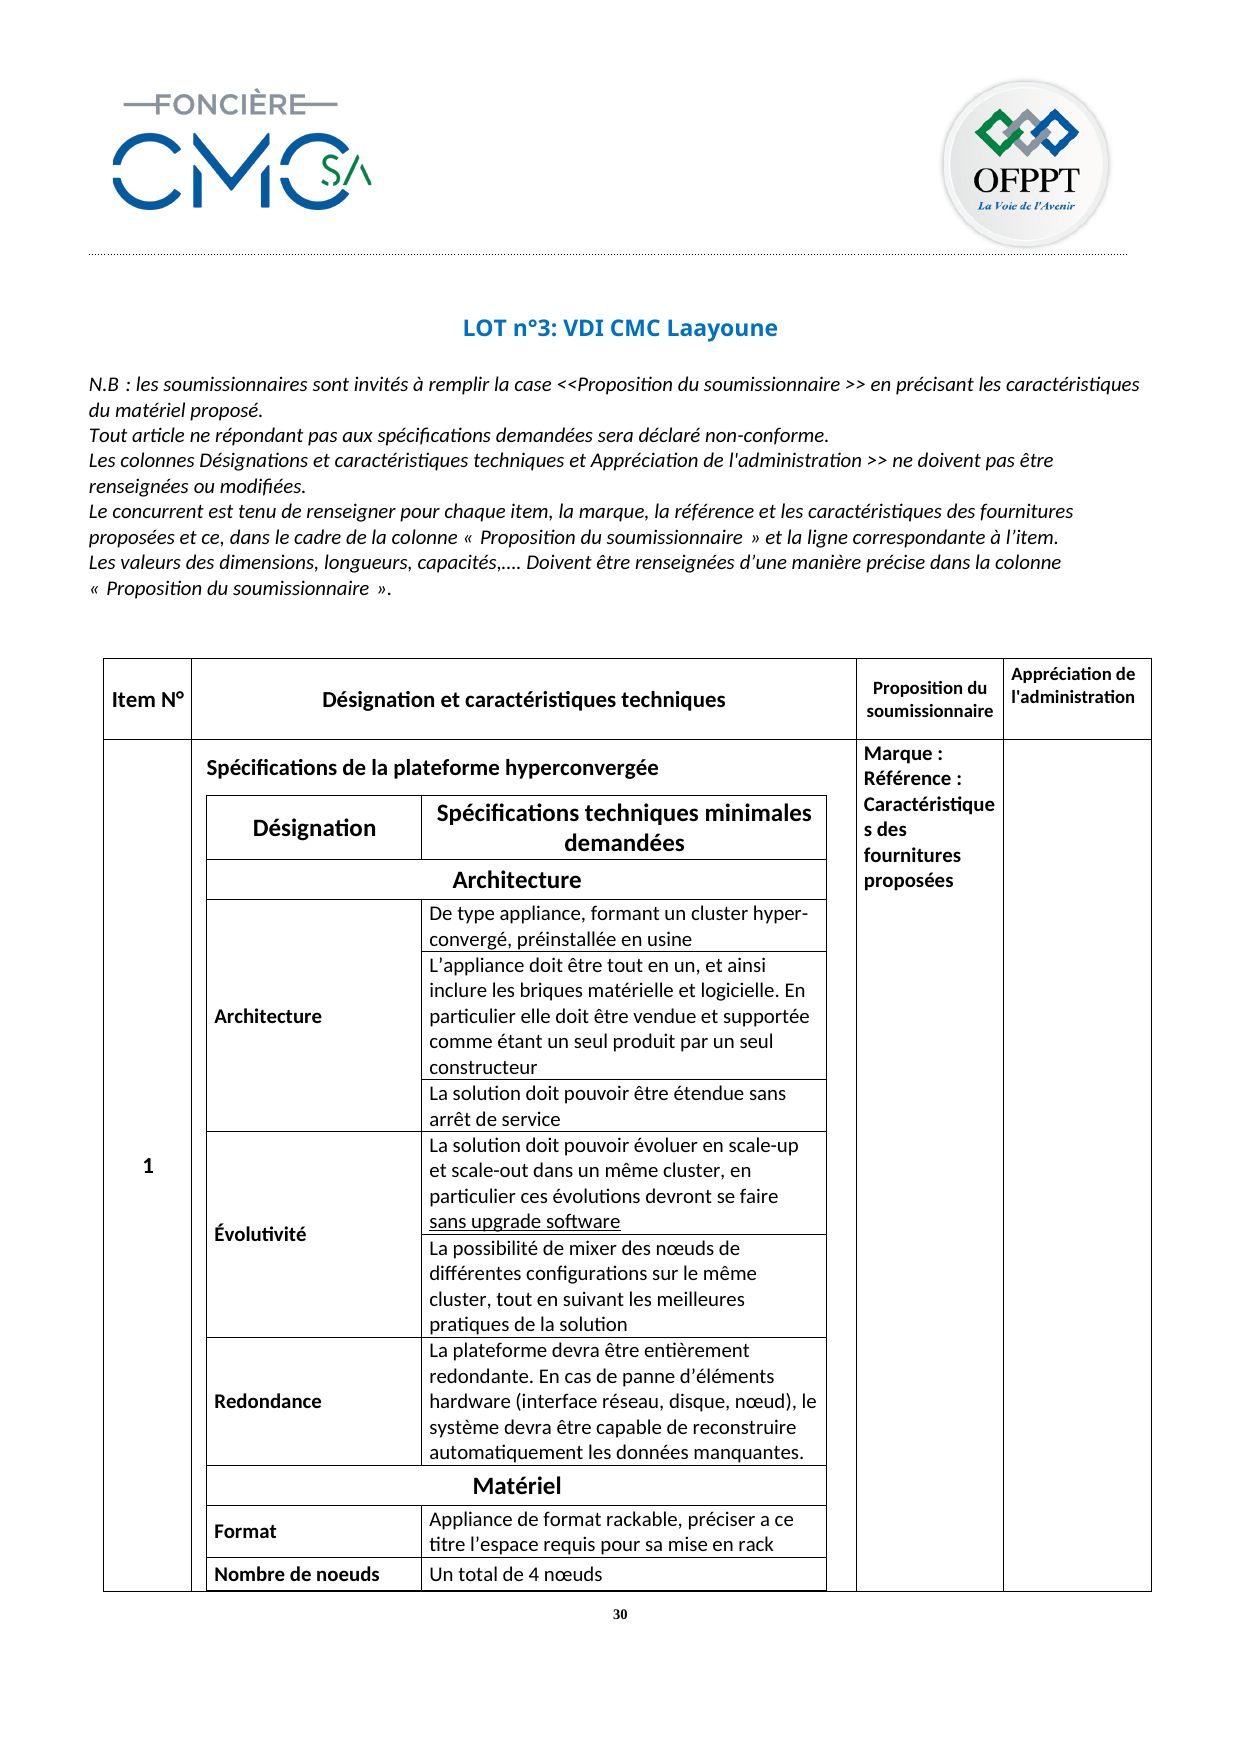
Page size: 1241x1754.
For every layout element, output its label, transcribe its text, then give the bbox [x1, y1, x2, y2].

table_header Appréciation de l'administration [1004, 659, 1151, 739]
table_cell [1004, 740, 1151, 1591]
table_header Désignation et caractéristiques techniques [192, 659, 856, 739]
table_cell [192, 740, 856, 1591]
text N.B : les soumissionnaires sont invités à remplir la case <<Proposition du soumissionnaire >> en précisant les caractéristiques du matériel proposé. [89, 371, 1152, 422]
text Les valeurs des dimensions, longueurs, capacités,…. Doivent être renseignées d’une manière précise dans la colonne « Proposition du soumissionnaire ». [89, 549, 1152, 600]
text Les colonnes Désignations et caractéristiques techniques et Appréciation de l'administration >> ne doivent pas être renseignées ou modifiées. [89, 448, 1152, 498]
table_header Item N° [104, 659, 191, 739]
picture [935, 73, 1116, 254]
table_cell Marque : Référence : Caractéristiques des fournitures proposées [857, 740, 1003, 1591]
text LOT n°3: VDI CMC Laayoune [89, 312, 1152, 343]
table_cell 1 [104, 740, 191, 1591]
table_header Proposition du soumissionnaire [857, 659, 1003, 739]
text Le concurrent est tenu de renseigner pour chaque item, la marque, la référence et les caractéristiques des fournitures proposées et ce, dans le cadre de la colonne « Proposition du soumissionnaire » et la ligne correspondante à l’item. [89, 498, 1152, 549]
picture [112, 88, 372, 210]
text Tout article ne répondant pas aux spécifications demandées sera déclaré non-conforme. [89, 422, 1152, 448]
